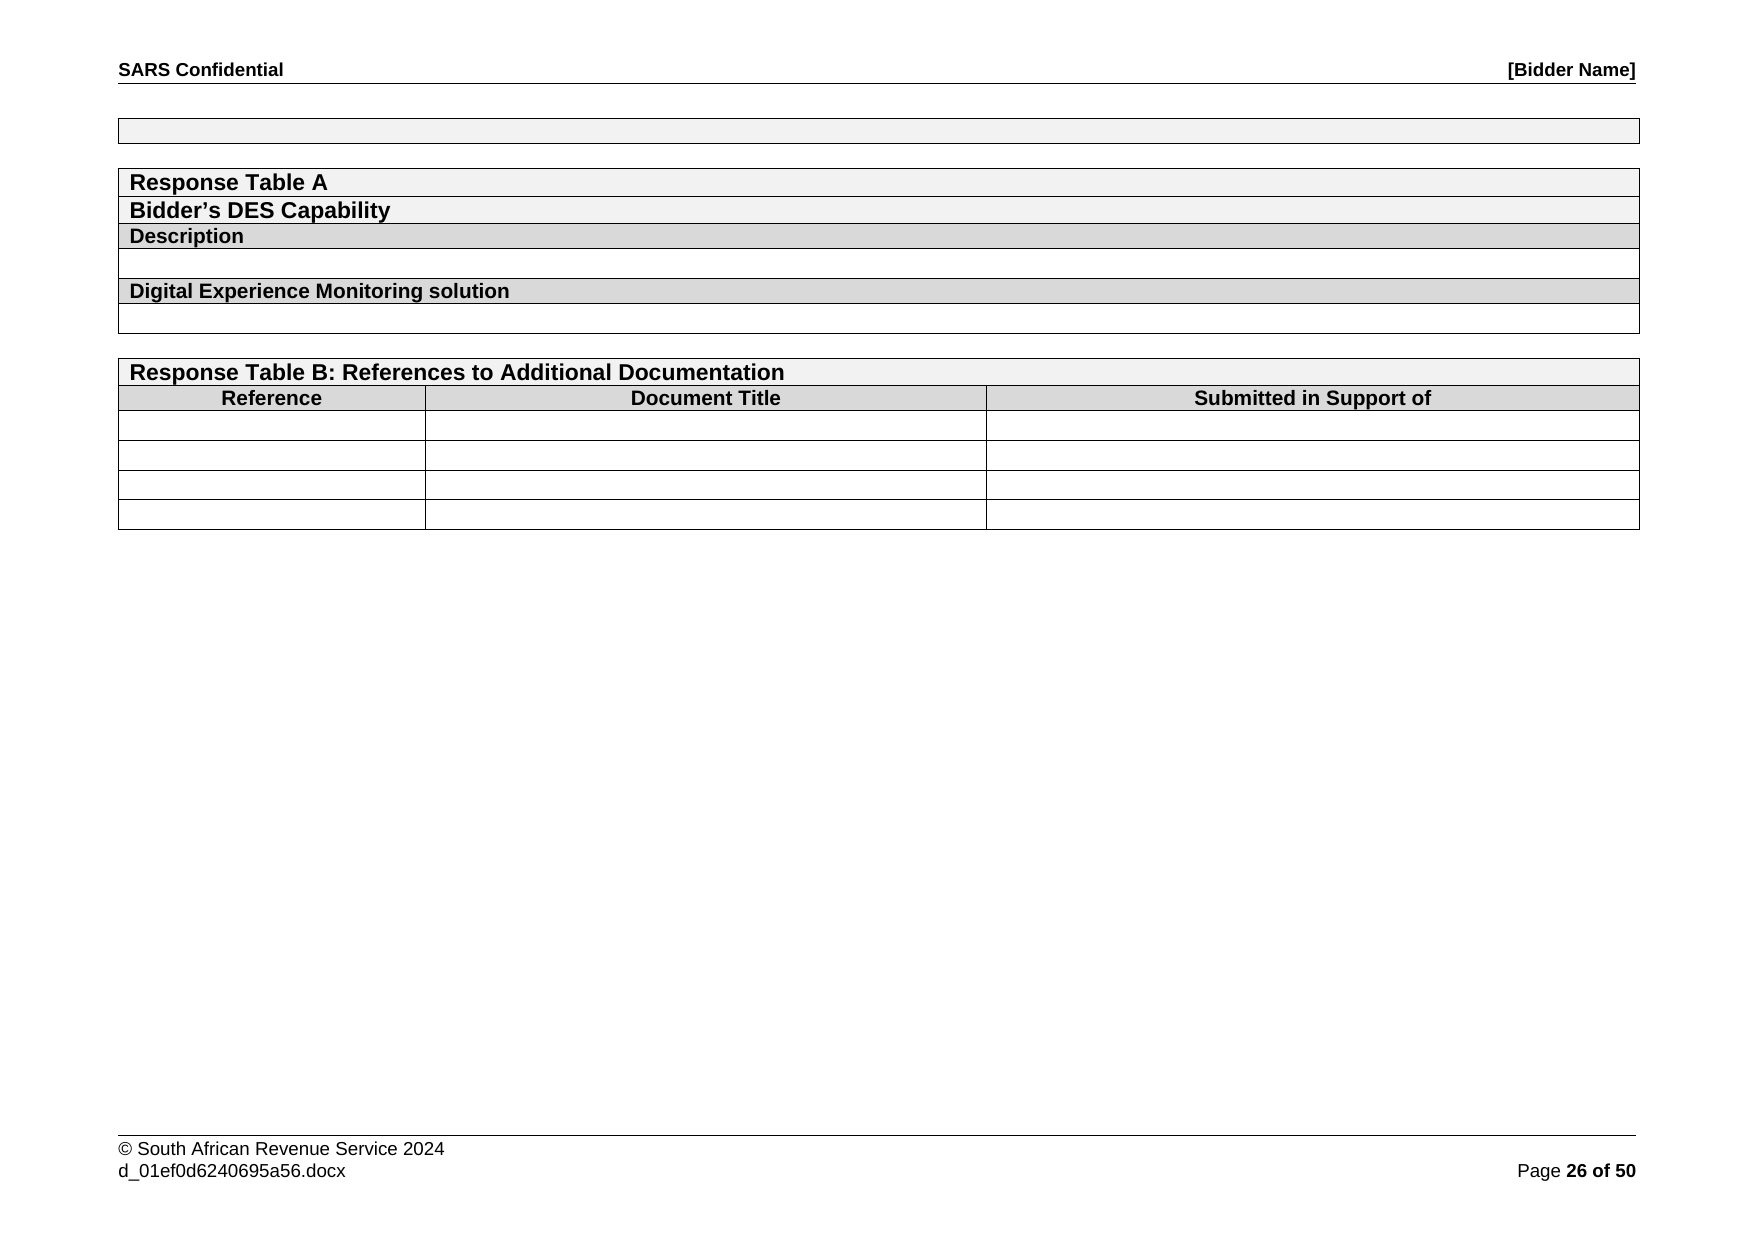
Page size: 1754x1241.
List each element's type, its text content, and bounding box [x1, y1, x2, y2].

table_cell [119, 441, 425, 469]
table_header Response Table B: References to Additional Documentation [119, 359, 1639, 385]
table_cell Description [119, 224, 1639, 248]
table_cell Bidder’s DES Capability [119, 197, 1639, 223]
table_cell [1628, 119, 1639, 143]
table_cell [426, 441, 986, 469]
table_cell [987, 471, 1639, 499]
table_cell [987, 441, 1639, 469]
table_cell [426, 411, 986, 440]
table_cell Digital Experience Monitoring solution [119, 279, 1639, 303]
table_cell Submitted in Support of [987, 386, 1639, 410]
table_cell [119, 304, 1639, 332]
table_cell [119, 471, 425, 499]
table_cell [119, 119, 204, 143]
table_cell [119, 249, 1639, 278]
table_cell [119, 411, 425, 440]
table_cell Document Title [426, 386, 986, 410]
table_cell [426, 500, 986, 529]
table_cell Reference [119, 386, 425, 410]
table_cell [987, 500, 1639, 529]
table_cell [987, 411, 1639, 440]
table_header Response Table A [119, 169, 1639, 196]
table_cell [426, 471, 986, 499]
table_cell [119, 500, 425, 529]
